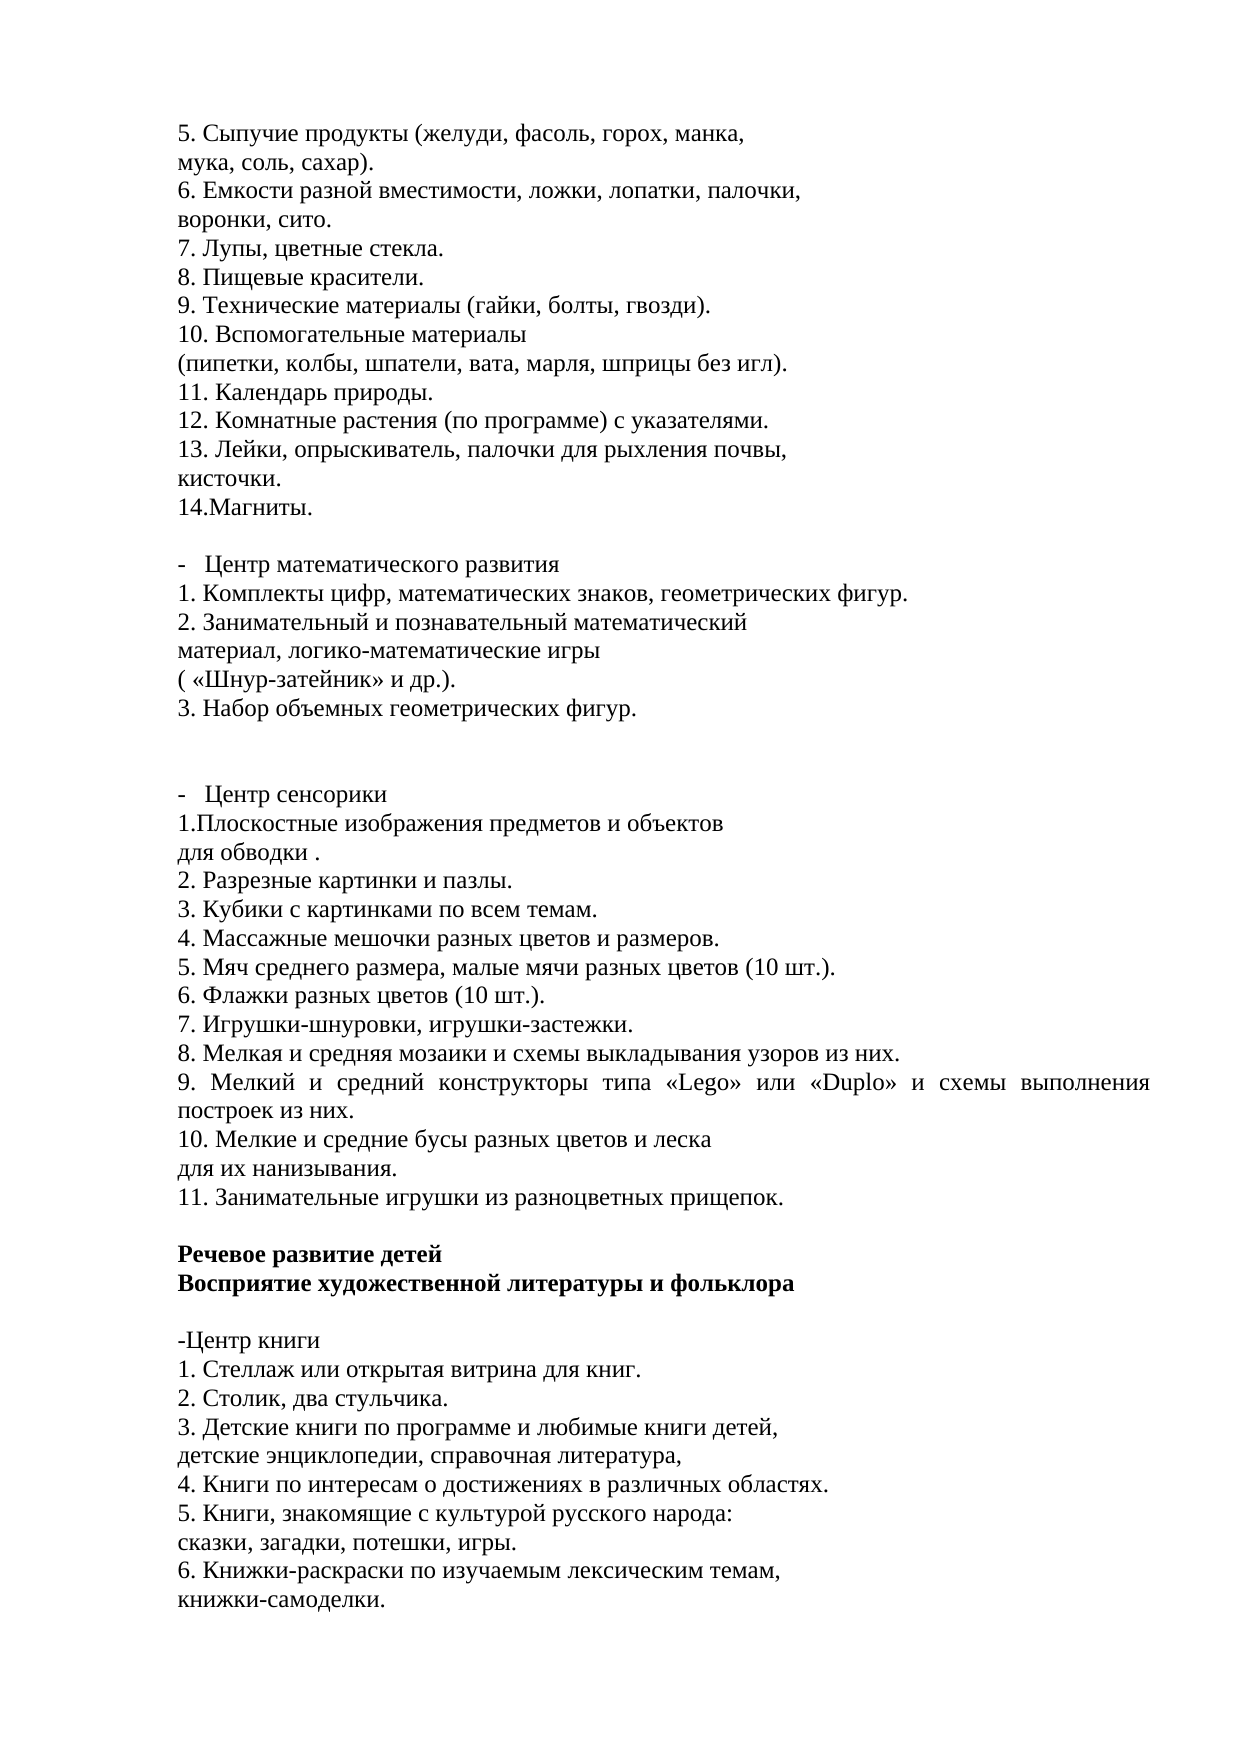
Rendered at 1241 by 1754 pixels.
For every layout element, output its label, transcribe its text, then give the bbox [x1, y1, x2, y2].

text -Центр книги [177, 1326, 1152, 1354]
text 2. Столик, два стульчика. [177, 1383, 1152, 1412]
text ( «Шнур-затейник» и др.). [177, 664, 1152, 693]
text 10. Мелкие и средние бусы разных цветов и леска [177, 1124, 1152, 1153]
text 4. Массажные мешочки разных цветов и размеров. [177, 923, 1152, 952]
text воронки, сито. [177, 204, 1152, 233]
text для обводки . [177, 837, 1152, 866]
text 9. Мелкий и средний конструкторы типа «Lego» или «Duplo» и схемы выполнения построек из них. [177, 1067, 1152, 1124]
text 5. Книги, знакомящие с культурой русского народа: [177, 1498, 1152, 1527]
text 1. Комплекты цифр, математических знаков, геометрических фигур. [177, 578, 1152, 607]
text Речевое развитие детей [177, 1239, 1152, 1268]
text 12. Комнатные растения (по программе) с указателями. [177, 406, 1152, 434]
text 8. Пищевые красители. [177, 262, 1152, 291]
text 5. Мяч среднего размера, малые мячи разных цветов (10 шт.). [177, 952, 1152, 981]
text 4. Книги по интересам о достижениях в различных областях. [177, 1469, 1152, 1498]
text 2. Занимательный и познавательный математический [177, 607, 1152, 636]
text 10. Вспомогательные материалы [177, 319, 1152, 348]
text Восприятие художественной литературы и фольклора [177, 1268, 1152, 1297]
text 13. Лейки, опрыскиватель, палочки для рыхления почвы, [177, 434, 1152, 463]
text 3. Детские книги по программе и любимые книги детей, [177, 1412, 1152, 1441]
text 8. Мелкая и средняя мозаики и схемы выкладывания узоров из них. [177, 1038, 1152, 1067]
text 14.Магниты. [177, 492, 1152, 521]
text 1.Плоскостные изображения предметов и объектов [177, 808, 1152, 837]
text - Центр математического развития [177, 549, 1152, 578]
text 5. Сыпучие продукты (желуди, фасоль, горох, манка, [177, 118, 1152, 147]
text 2. Разрезные картинки и пазлы. [177, 866, 1152, 894]
text книжки-самоделки. [177, 1584, 1152, 1613]
text 1. Стеллаж или открытая витрина для книг. [177, 1354, 1152, 1383]
text для их нанизывания. [177, 1153, 1152, 1182]
text 7. Лупы, цветные стекла. [177, 233, 1152, 262]
text 7. Игрушки-шнуровки, игрушки-застежки. [177, 1009, 1152, 1038]
text 6. Емкости разной вместимости, ложки, лопатки, палочки, [177, 176, 1152, 204]
text - Центр сенсорики [177, 779, 1152, 808]
text 9. Технические материалы (гайки, болты, гвозди). [177, 291, 1152, 319]
text 3. Кубики с картинками по всем темам. [177, 894, 1152, 923]
text 6. Книжки-раскраски по изучаемым лексическим темам, [177, 1556, 1152, 1584]
text детские энциклопедии, справочная литература, [177, 1441, 1152, 1469]
text материал, логико-математические игры [177, 636, 1152, 664]
text сказки, загадки, потешки, игры. [177, 1527, 1152, 1556]
text мука, соль, сахар). [177, 147, 1152, 176]
text 6. Флажки разных цветов (10 шт.). [177, 981, 1152, 1009]
text 11. Занимательные игрушки из разноцветных прищепок. [177, 1182, 1152, 1211]
text 11. Календарь природы. [177, 377, 1152, 406]
text 3. Набор объемных геометрических фигур. [177, 693, 1152, 722]
text (пипетки, колбы, шпатели, вата, марля, шприцы без игл). [177, 348, 1152, 377]
text кисточки. [177, 463, 1152, 492]
